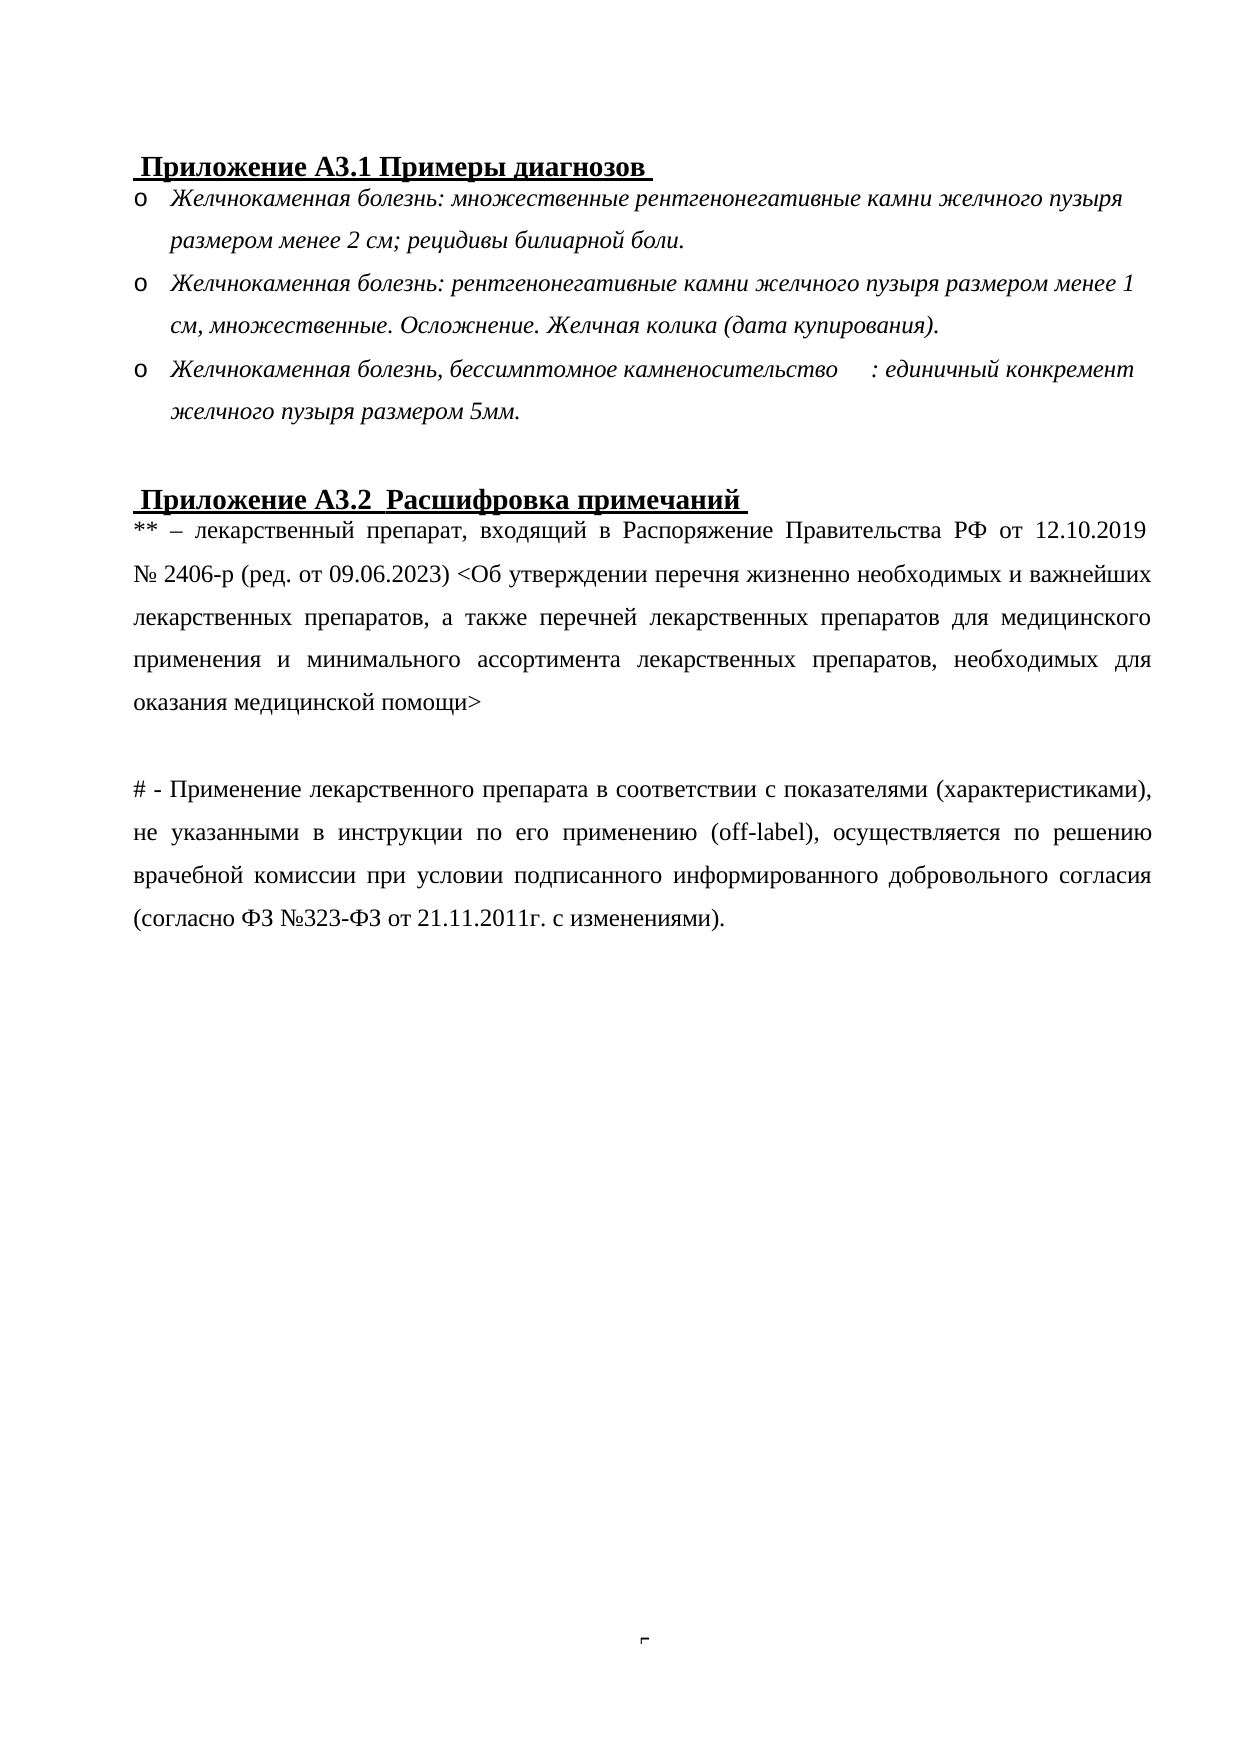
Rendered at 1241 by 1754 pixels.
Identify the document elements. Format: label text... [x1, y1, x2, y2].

list Желчнокаменная болезнь: рентгенонегативные камни желчного пузыря размером менее 1 см, множественные. Осложнение. Желчная колика (дата купирования). [133, 268, 1139, 339]
text № 2406-р (ред. от 09.06.2023) <Об утверждении перечня жизненно необходимых и важнейших лекарственных препаратов, а также перечней лекарственных препаратов для медицинского применения и минимального ассортимента лекарственных препаратов, необходимых для оказания медицинской помощи> [133, 559, 1152, 716]
subtitle Приложение А3.1 Примеры диагнозов [133, 149, 1163, 183]
text ** – лекарственный препарат, входящий в Распоряжение Правительства РФ от 12.10.2019 [133, 516, 1163, 544]
list Желчнокаменная болезнь: множественные рентгенонегативные камни желчного пузыря размером менее 2 см; рецидивы билиарной боли. [133, 183, 1128, 254]
text # - Применение лекарственного препарата в соответствии с показателями (характеристиками), не указанными в инструкции по его применению (off-label), осуществляется по решению врачебной комиссии при условии подписанного информированного добровольного согласия (согласно ФЗ №323-ФЗ от 21.11.2011г. с изменениями). [133, 774, 1152, 932]
list Желчнокаменная болезнь, бессимптомное камненосительство : единичный конкремент желчного пузыря размером 5мм. [133, 354, 1136, 424]
subtitle Приложение А3.2 Расшифровка примечаний [133, 482, 1163, 516]
